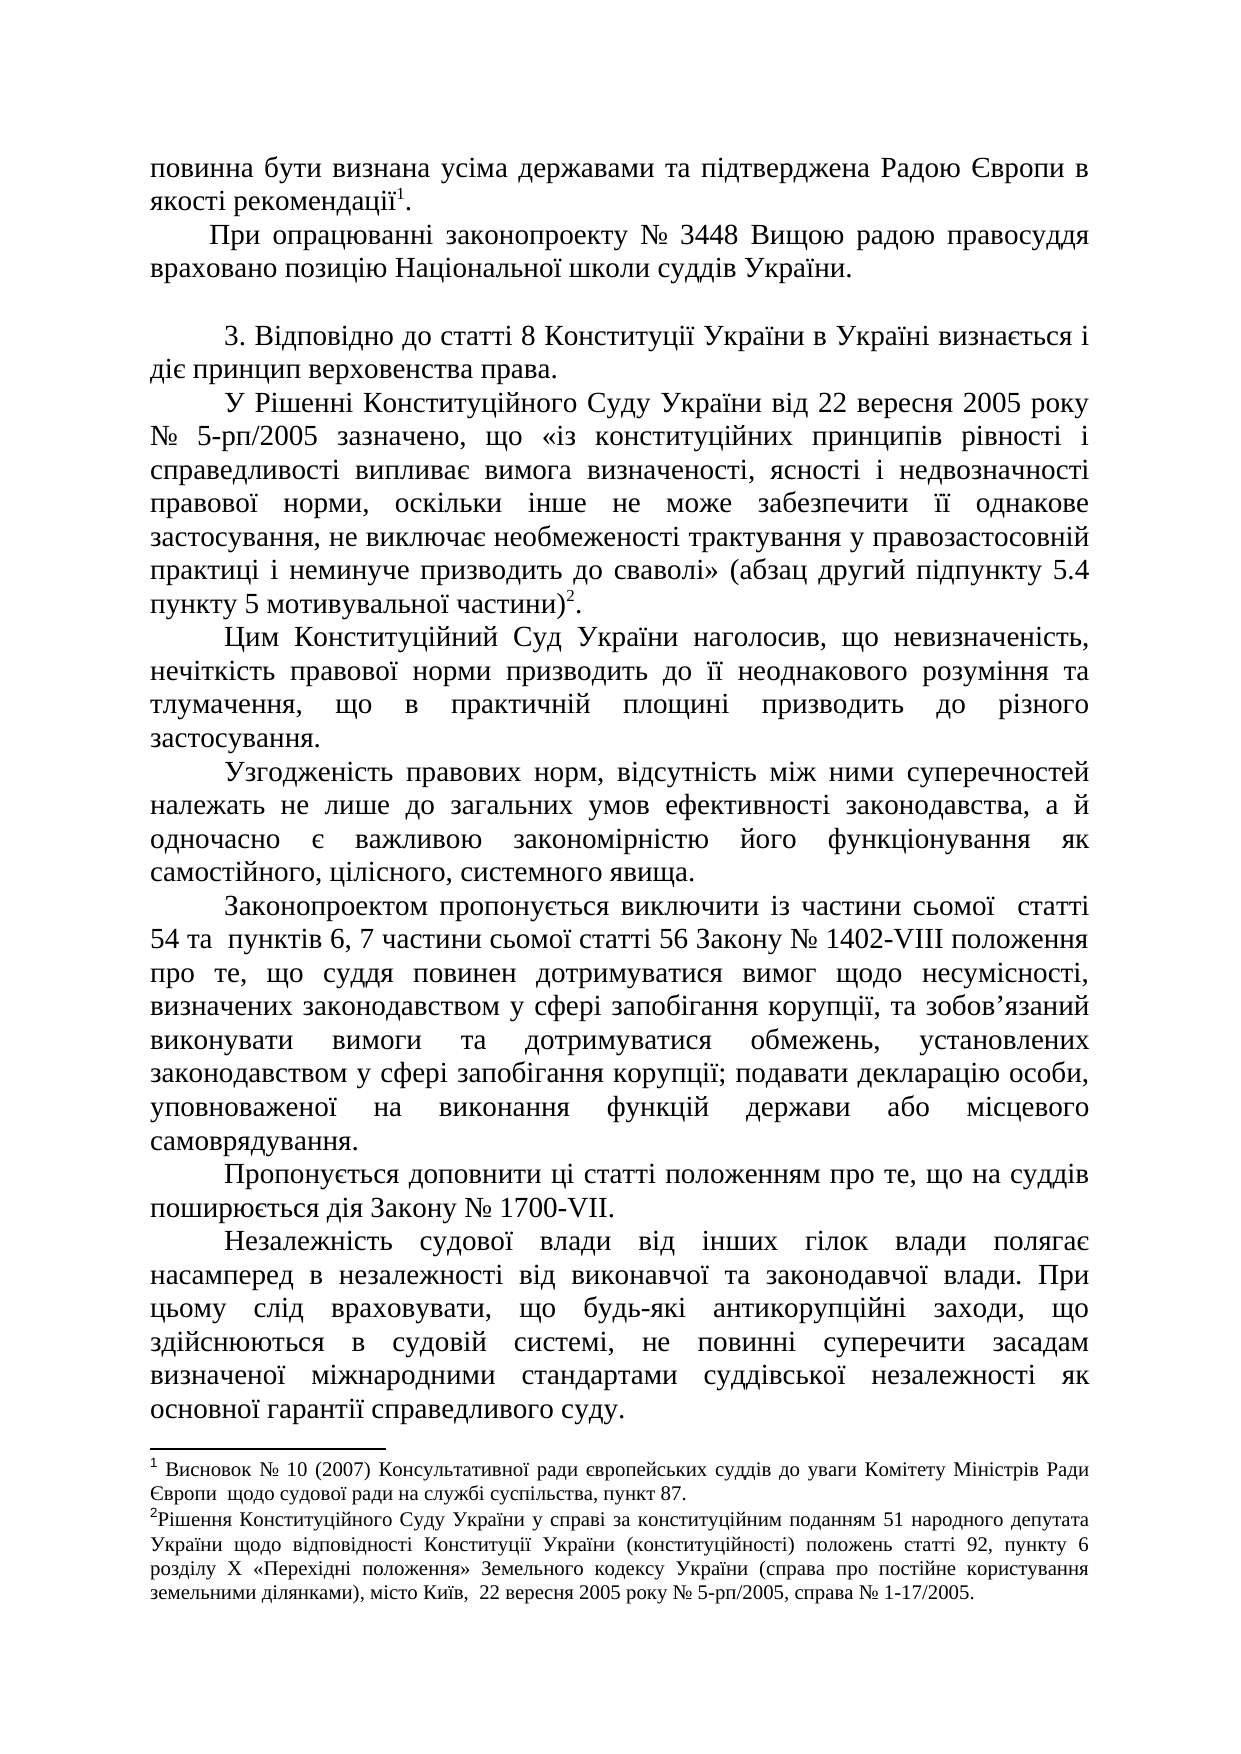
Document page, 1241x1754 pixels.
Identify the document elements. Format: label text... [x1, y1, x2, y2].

text Цим Конституційний Суд України наголосив, що невизначеність, нечіткість правової норми призводить до її неоднакового розуміння та тлумачення, що в практичній площині призводить до різного застосування. [150, 619, 1090, 754]
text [150, 150, 1090, 217]
text У Рішенні Конституційного Суду України від 22 вересня 2005 року № 5-рп/2005 зазначено, що «із конституційних принципів рівності і справедливості випливає вимога визначеності, ясності і недвозначності правової норми, оскільки інше не може забезпечити її однакове застосування, не виключає необмеженості трактування у правозастосовній практиці і неминуче призводить до сваволі» (абзац другий підпункту 5.4 пункту 5 мотивувальної частини). [150, 385, 1090, 619]
text 3. Відповідно до статті 8 Конституції України в Україні визнається і діє принцип верховенства права. [150, 318, 1090, 385]
text Пропонується доповнити ці статті положенням про те, що на суддів поширюється дія Закону № 1700-VII. [150, 1156, 1090, 1223]
text Законопроектом пропонується виключити із частини сьомої статті 54 та пунктів 6, 7 частини сьомої статті 56 Закону № 1402-VIII положення про те, що суддя повинен дотримуватися вимог щодо несумісності, визначених законодавством у сфері запобігання корупції, та зобов’язаний виконувати вимоги та дотримуватися обмежень, установлених законодавством у сфері запобігання корупції; подавати декларацію особи, уповноваженої на виконання функцій держави або місцевого самоврядування. [150, 888, 1090, 1156]
text Незалежність судової влади від інших гілок влади полягає насамперед в незалежності від виконавчої та законодавчої влади. При цьому слід враховувати, що будь-які антикорупційні заходи, що здійснюються в судовій системі, не повинні суперечити засадам визначеної міжнародними стандартами суддівської незалежності як основної гарантії справедливого суду. [150, 1223, 1090, 1424]
text Узгодженість правових норм, відсутність між ними суперечностей належать не лише до загальних умов ефективності законодавства, а й одночасно є важливою закономірністю його функціонування як самостійного, цілісного, системного явища. [150, 754, 1090, 888]
text При опрацюванні законопроекту № 3448 Вищою радою правосуддя враховано позицію Національної школи суддів України. [150, 217, 1090, 284]
